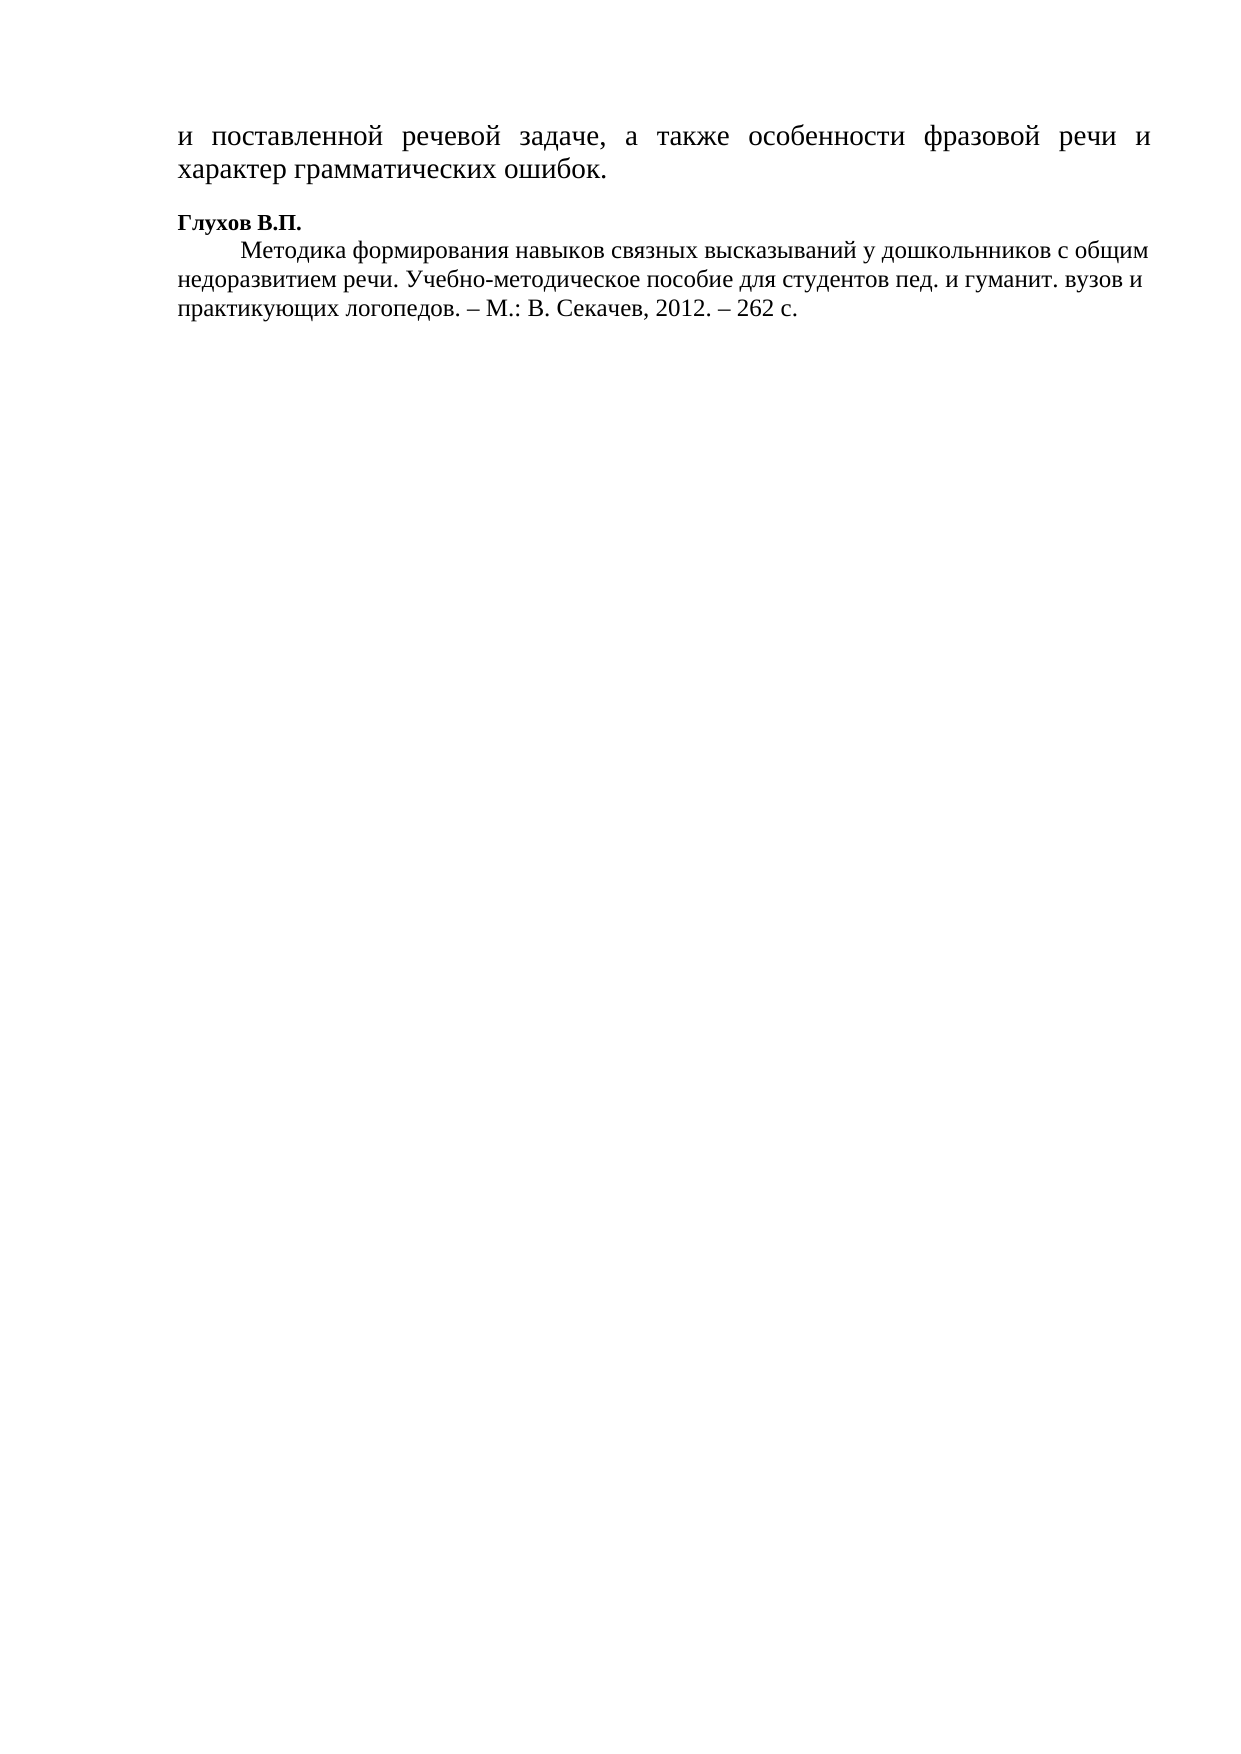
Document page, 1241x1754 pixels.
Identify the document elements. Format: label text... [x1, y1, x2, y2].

text Глухов В.П. [177, 209, 1152, 236]
text Методика формирования навыков связных высказываний у дошкольнников с общим недоразвитием речи. Учебно-методическое пособие для студентов пед. и гуманит. вузов и практикующих логопедов. ‒ М.: В. Секачев, 2012. ‒ 262 с. [177, 236, 1152, 322]
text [177, 118, 1152, 185]
